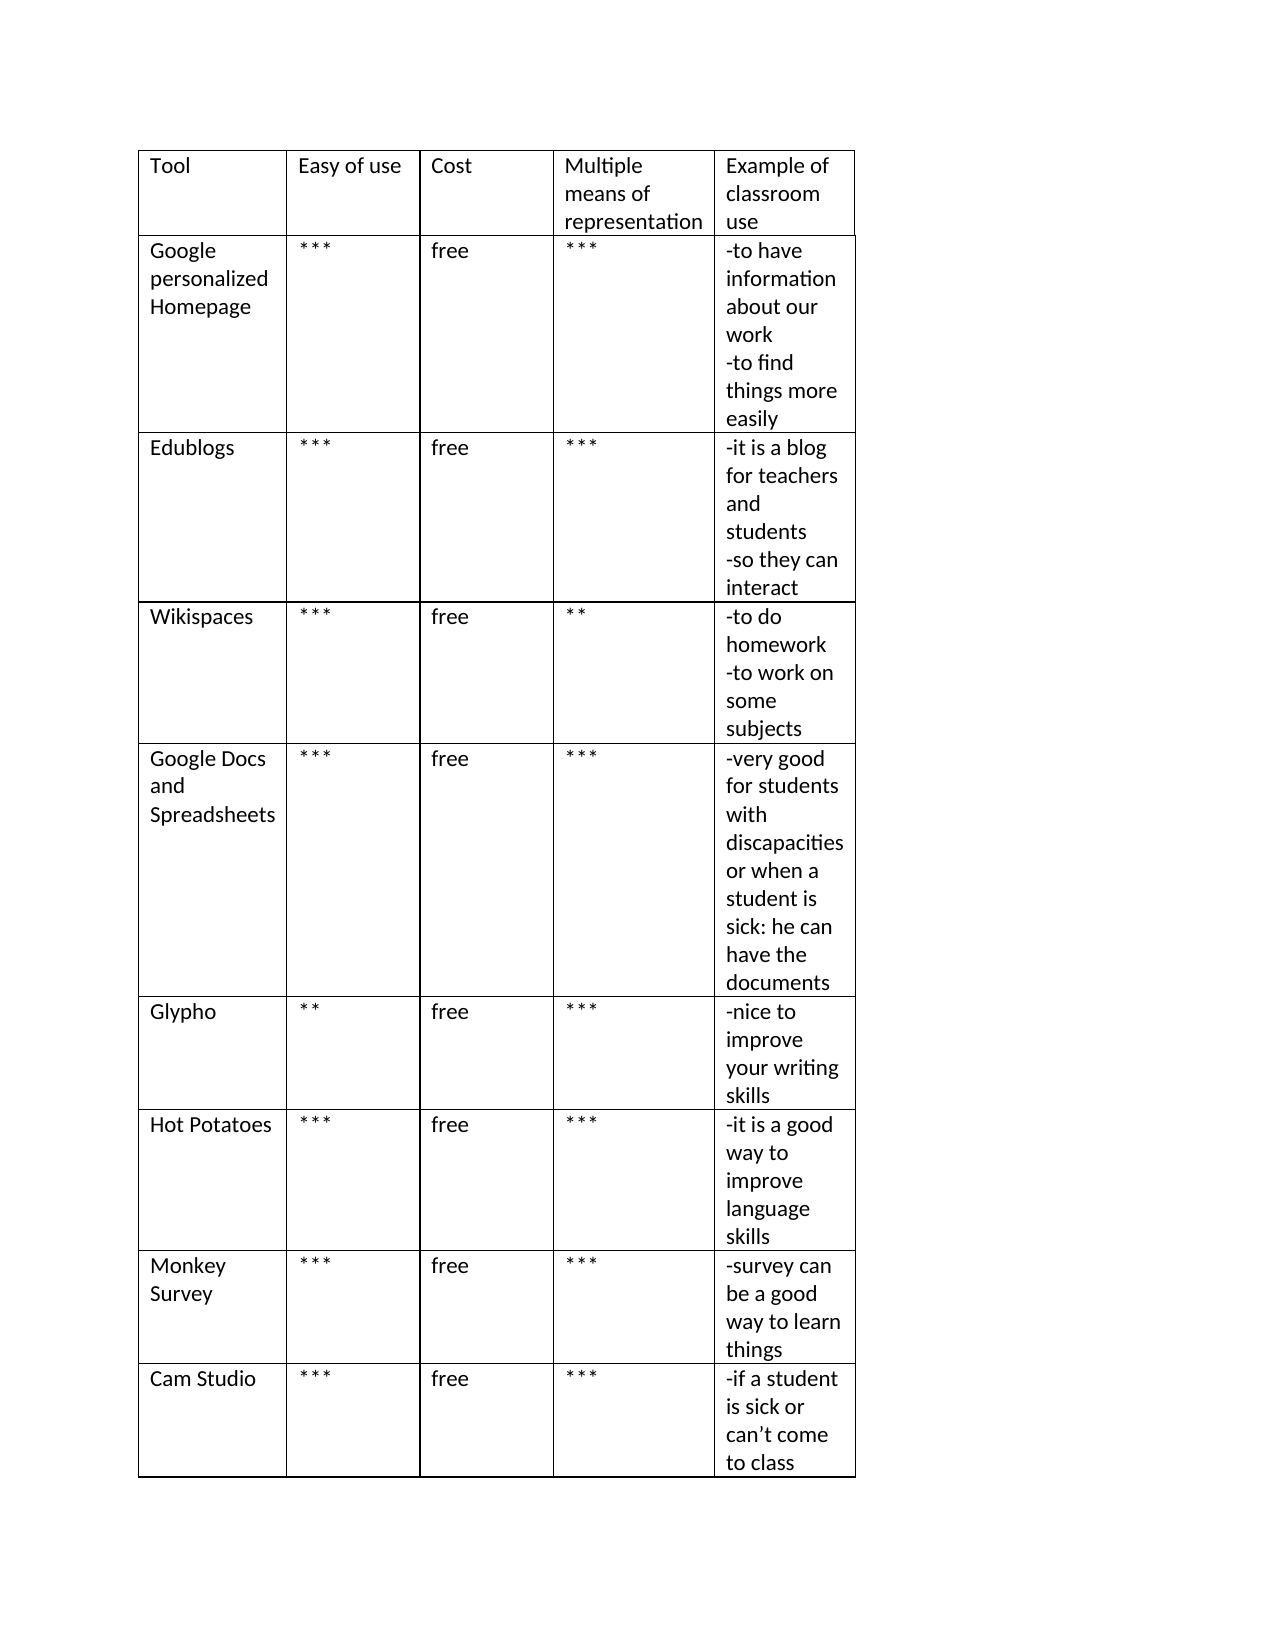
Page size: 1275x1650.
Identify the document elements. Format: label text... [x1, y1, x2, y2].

table_cell ** [554, 603, 714, 743]
table_cell Edublogs [139, 433, 286, 601]
table_cell *** [554, 997, 714, 1109]
table_cell -survey can be a good way to learn things [715, 1251, 855, 1363]
table_header Example of classroom use [715, 151, 854, 235]
table_cell *** [554, 236, 714, 432]
table_cell -it is a good way to improve language skills [715, 1110, 855, 1250]
table_header Easy of use [287, 151, 419, 235]
table_cell *** [287, 1364, 419, 1476]
table_cell free [421, 603, 553, 743]
table_cell ** [287, 997, 419, 1109]
table_cell *** [554, 433, 714, 601]
table_cell free [421, 236, 553, 432]
table_cell *** [287, 433, 419, 601]
table_cell *** [287, 603, 419, 743]
table_cell -nice to improve your writing skills [715, 997, 855, 1109]
table_cell *** [554, 744, 714, 996]
table_cell free [421, 433, 553, 601]
table_cell Google Docs and Spreadsheets [139, 744, 286, 996]
table_header Multiple means of representation [554, 151, 714, 235]
table_cell free [421, 1251, 553, 1363]
table_header Tool [139, 151, 286, 235]
table_cell -to do homework -to work on some subjects [715, 603, 855, 743]
table_cell Cam Studio [139, 1364, 286, 1476]
table_cell Hot Potatoes [139, 1110, 286, 1250]
table_cell *** [287, 1110, 419, 1250]
table_cell free [421, 744, 553, 996]
table_cell *** [554, 1110, 714, 1250]
table_cell *** [287, 744, 419, 996]
table_cell -if a student is sick or can’t come to class [715, 1364, 855, 1476]
table_header Cost [421, 151, 553, 235]
table_cell *** [554, 1251, 714, 1363]
table_cell free [421, 997, 553, 1109]
table_cell Google personalized Homepage [139, 236, 286, 432]
table_cell Wikispaces [139, 603, 286, 743]
table_cell *** [287, 1251, 419, 1363]
table_cell free [421, 1364, 553, 1476]
table_cell *** [287, 236, 419, 432]
table_cell Monkey Survey [139, 1251, 286, 1363]
table_cell -it is a blog for teachers and students -so they can interact [715, 433, 855, 601]
table_cell -to have information about our work -to find things more easily [715, 236, 855, 432]
table_cell free [421, 1110, 553, 1250]
table_cell *** [554, 1364, 714, 1476]
table_cell Glypho [139, 997, 286, 1109]
table_cell -very good for students with discapacities or when a student is sick: he can have the documents [715, 744, 855, 996]
